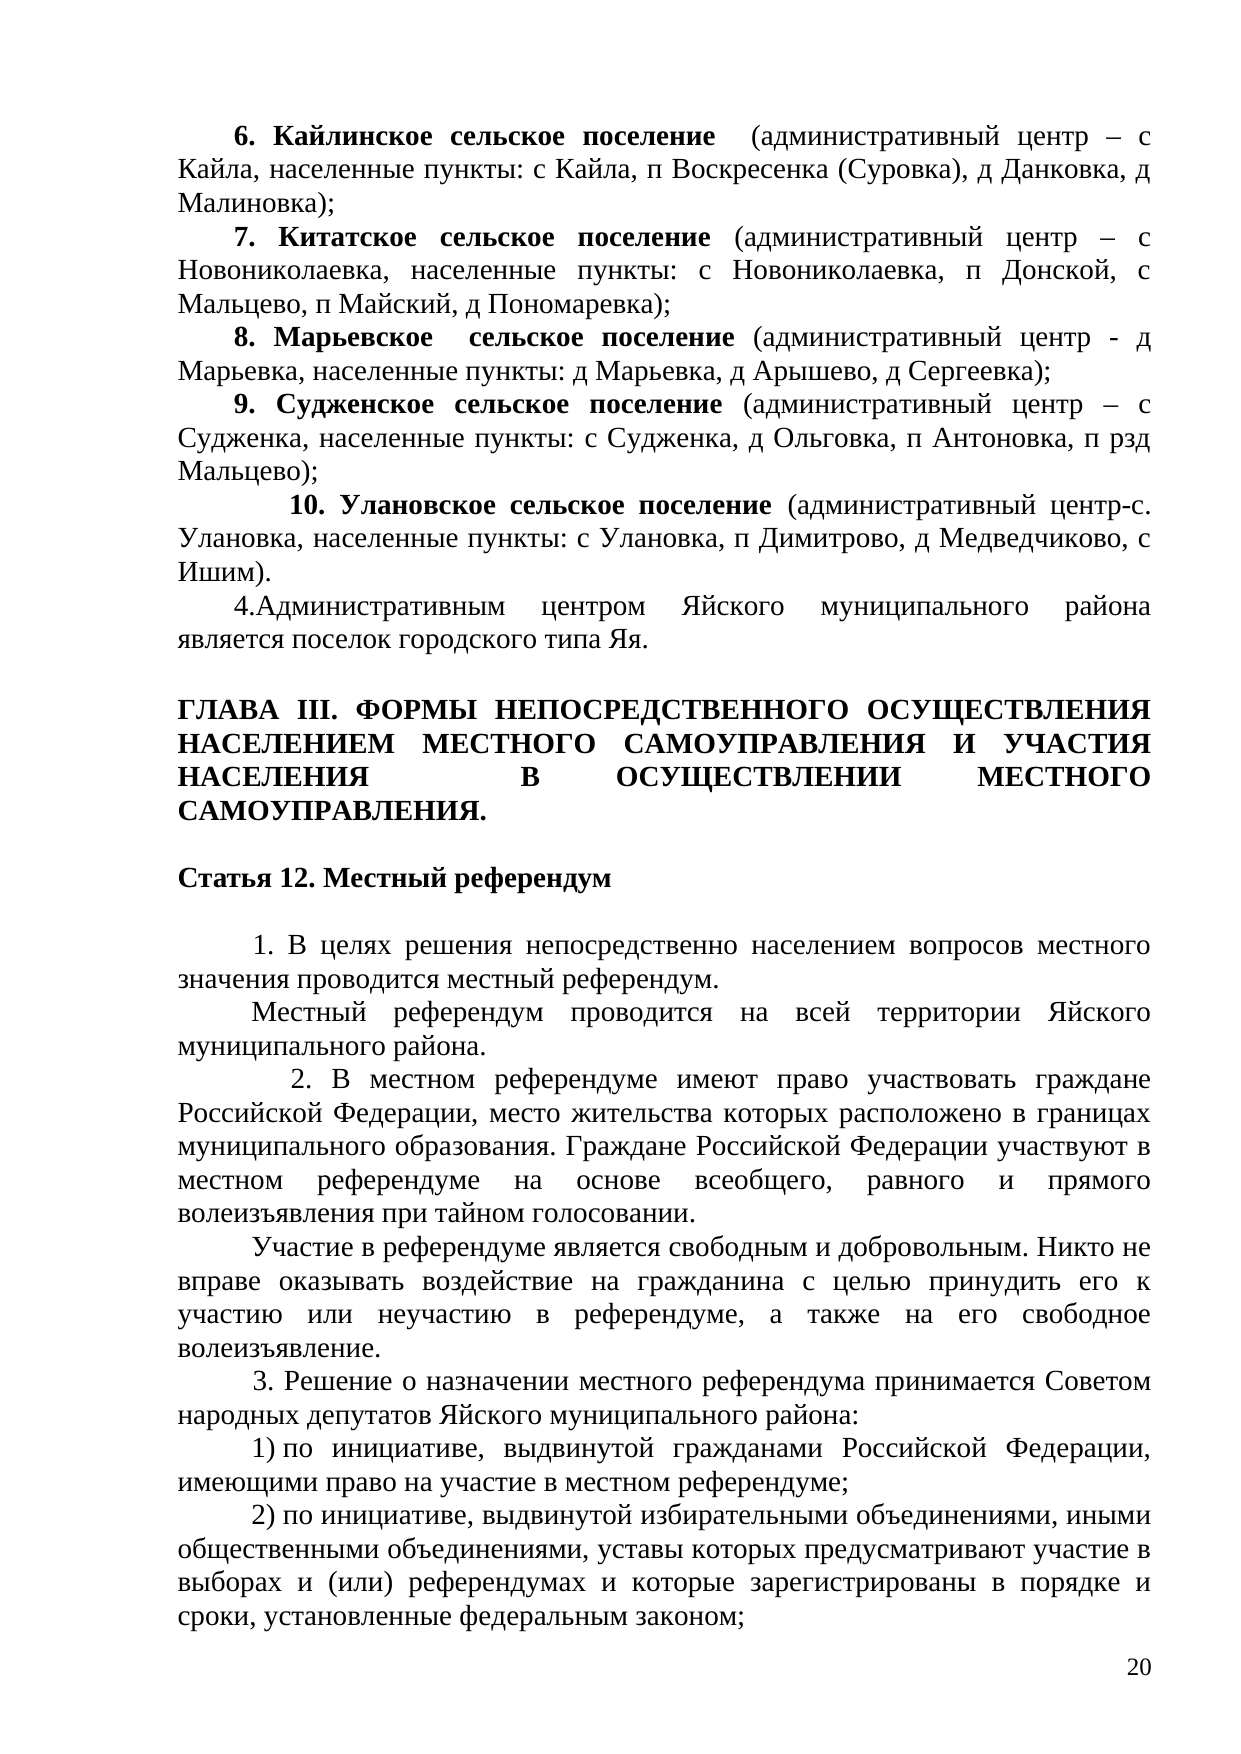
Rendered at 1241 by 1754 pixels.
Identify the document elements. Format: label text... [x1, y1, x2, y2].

text 2) по инициативе, выдвинутой избирательными объединениями, иными общественными объединениями, уставы которых предусматривают участие в выборах и (или) референдумах и которые зарегистрированы в порядке и сроки, установленные федеральным законом; [177, 1497, 1152, 1632]
text ГЛАВА III. ФОРМЫ НЕПОСРЕДСТВЕННОГО ОСУЩЕСТВЛЕНИЯ НАСЕЛЕНИЕМ МЕСТНОГО САМОУПРАВЛЕНИЯ И УЧАСТИЯ НАСЕЛЕНИЯ В ОСУЩЕСТВЛЕНИИ МЕСТНОГО САМОУПРАВЛЕНИЯ. [177, 692, 1152, 827]
text Участие в референдуме является свободным и добровольным. Никто не вправе оказывать воздействие на гражданина с целью принудить его к участию или неучастию в референдуме, а также на его свободное волеизъявление. [177, 1229, 1152, 1363]
text 4.Административным центром Яйского муниципального района является поселок городского типа Яя. [177, 588, 1152, 655]
text 8. Марьевское сельское поселение (административный центр - д Марьевка, населенные пункты: д Марьевка, д Арышево, д Сергеевка); [177, 319, 1152, 386]
text 2. В местном референдуме имеют право участвовать граждане Российской Федерации, место жительства которых расположено в границах муниципального образования. Граждане Российской Федерации участвуют в местном референдуме на основе всеобщего, равного и прямого волеизъявления при тайном голосовании. [177, 1061, 1152, 1229]
text 10. Улановское сельское поселение (административный центр-с. Улановка, населенные пункты: с Улановка, п Димитрово, д Медведчиково, с Ишим). [177, 487, 1152, 588]
text 7. Китатское сельское поселение (административный центр – с Новониколаевка, населенные пункты: с Новониколаевка, п Донской, с Мальцево, п Майский, д Пономаревка); [177, 219, 1152, 319]
text 3. Решение о назначении местного референдума принимается Советом народных депутатов Яйского муниципального района: [177, 1363, 1152, 1430]
text Местный референдум проводится на всей территории Яйского муниципального района. [177, 994, 1152, 1061]
text 1) по инициативе, выдвинутой гражданами Российской Федерации, имеющими право на участие в местном референдуме; [177, 1430, 1152, 1497]
text 9. Судженское сельское поселение (административный центр – с Судженка, населенные пункты: с Судженка, д Ольговка, п Антоновка, п рзд Мальцево); [177, 386, 1152, 487]
text 1. В целях решения непосредственно населением вопросов местного значения проводится местный референдум. [177, 927, 1152, 994]
text 6. Кайлинское сельское поселение (административный центр – с Кайла, населенные пункты: с Кайла, п Воскресенка (Суровка), д Данковка, д Малиновка); [177, 118, 1152, 219]
text Статья 12. Местный референдум [177, 860, 1152, 894]
